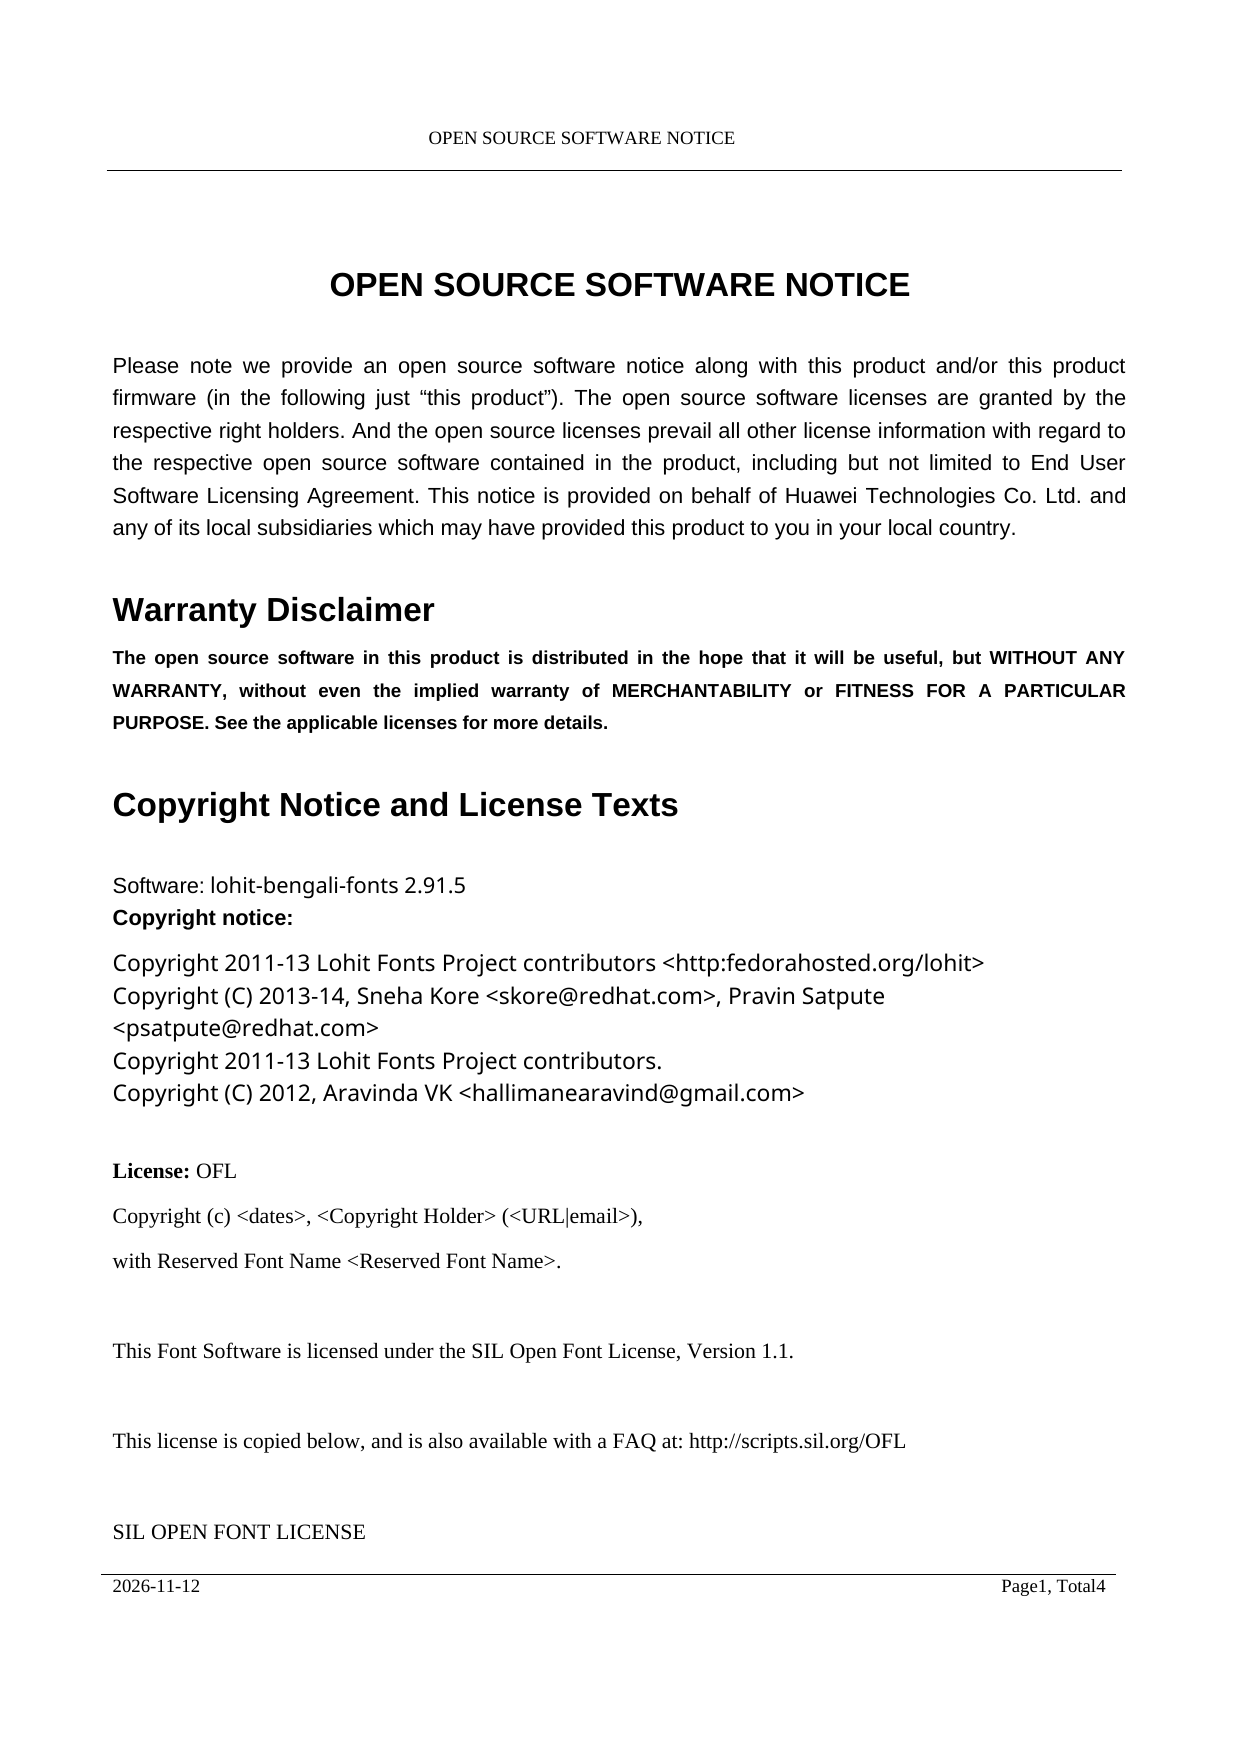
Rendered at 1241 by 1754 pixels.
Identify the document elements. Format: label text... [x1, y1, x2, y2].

text Copyright (C) 2012, Aravinda VK <hallimanearavind@gmail.com> [112, 1077, 1128, 1109]
text Software: lohit-bengali-fonts 2.91.5 [112, 869, 1128, 901]
text Copyright (C) 2013-14, Sneha Kore <skore@redhat.com>, Pravin Satpute <psatpute@redhat.com> [112, 979, 1128, 1044]
text Copyright 2011-13 Lohit Fonts Project contributors <http:fedorahosted.org/lohit> [112, 947, 1128, 979]
text This Font Software is licensed under the SIL Open Font License, Version 1.1. [112, 1334, 1128, 1367]
text Copyright Notice and License Texts [112, 771, 1128, 836]
text with Reserved Font Name <Reserved Font Name>. [112, 1244, 1128, 1277]
text Copyright 2011-13 Lohit Fonts Project contributors. [112, 1044, 1128, 1077]
text SIL OPEN FONT LICENSE [112, 1515, 1128, 1547]
text This license is copied below, and is also available with a FAQ at: http://scripts.sil.org/OFL [112, 1425, 1128, 1457]
text Warranty Disclaimer [112, 576, 1128, 641]
text License: OFL [112, 1154, 1128, 1187]
text The open source software in this product is distributed in the hope that it will be useful, but WITHOUT ANY WARRANTY, without even the implied warranty of MERCHANTABILITY or FITNESS FOR A PARTICULAR PURPOSE. See the applicable licenses for more details. [112, 641, 1128, 739]
text Please note we provide an open source software notice along with this product and/or this product firmware (in the following just “this product”). The open source software licenses are granted by the respective right holders. And the open source licenses prevail all other license information with regard to the respective open source software contained in the product, including but not limited to End User Software Licensing Agreement. This notice is provided on behalf of Huawei Technologies Co. Ltd. and any of its local subsidiaries which may have provided this product to you in your local country. [112, 349, 1128, 544]
text Copyright (c) <dates>, <Copyright Holder> (<URL|email>), [112, 1199, 1128, 1232]
text Copyright notice: [112, 901, 1128, 934]
text OPEN SOURCE SOFTWARE NOTICE [112, 251, 1128, 316]
